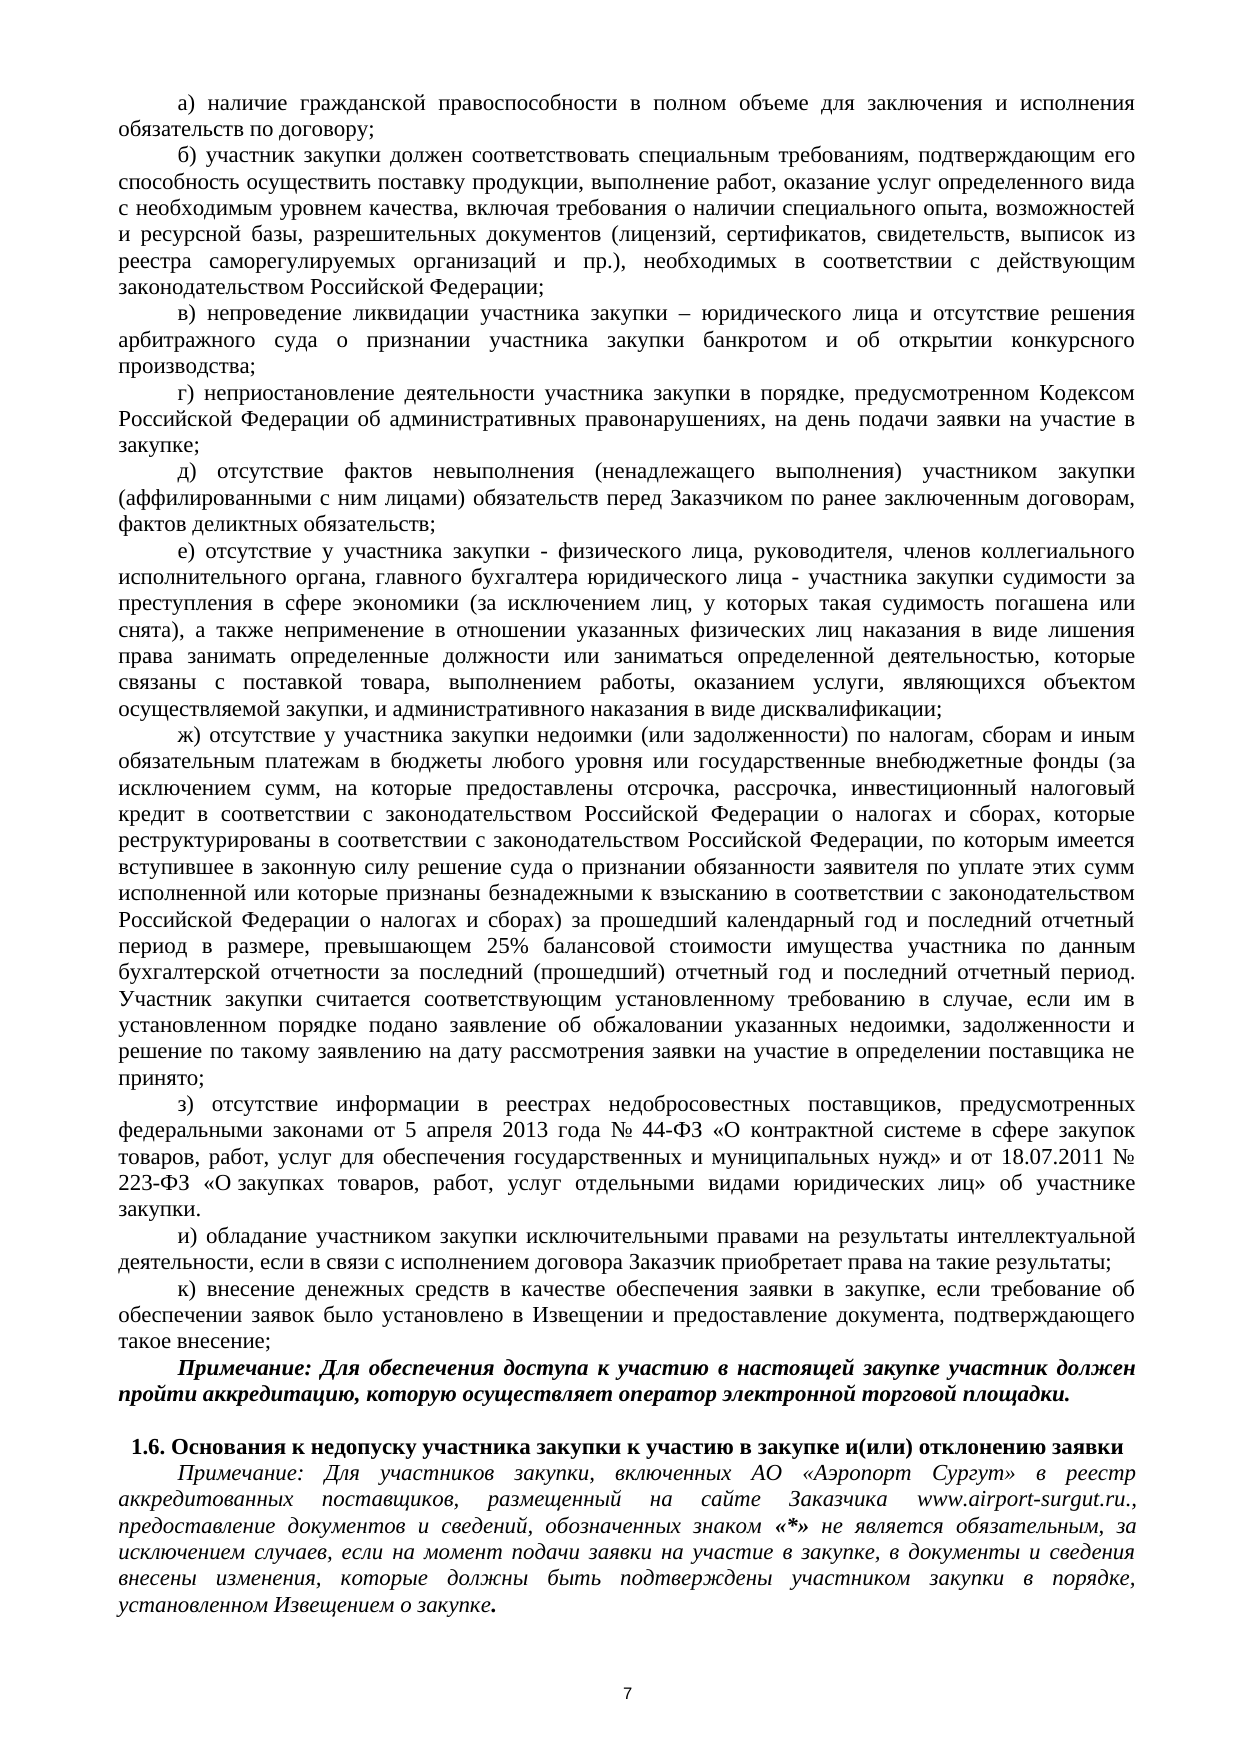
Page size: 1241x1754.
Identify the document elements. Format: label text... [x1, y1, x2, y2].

text Примечание: Для обеспечения доступа к участию в настоящей закупке участник должен пройти аккредитацию, которую осуществляет оператор электронной торговой площадки. [118, 1354, 1137, 1406]
text е) отсутствие у участника закупки - физического лица, руководителя, членов коллегиального исполнительного органа, главного бухгалтера юридического лица - участника закупки судимости за преступления в сфере экономики (за исключением лиц, у которых такая судимость погашена или снята), а также неприменение в отношении указанных физических лиц наказания в виде лишения права занимать определенные должности или заниматься определенной деятельностью, которые связаны с поставкой товара, выполнением работы, оказанием услуги, являющихся объектом осуществляемой закупки, и административного наказания в виде дисквалификации; [118, 537, 1137, 721]
text в) непроведение ликвидации участника закупки – юридического лица и отсутствие решения арбитражного суда о признании участника закупки банкротом и об открытии конкурсного производства; [118, 299, 1137, 378]
text г) неприостановление деятельности участника закупки в порядке, предусмотренном Кодексом Российской Федерации об административных правонарушениях, на день подачи заявки на участие в закупке; [118, 378, 1137, 458]
text б) участник закупки должен соответствовать специальным требованиям, подтверждающим его способность осуществить поставку продукции, выполнение работ, оказание услуг определенного вида с необходимым уровнем качества, включая требования о наличии специального опыта, возможностей и ресурсной базы, разрешительных документов (лицензий, сертификатов, свидетельств, выписок из реестра саморегулируемых организаций и пр.), необходимых в соответствии с действующим законодательством Российской Федерации; [118, 141, 1137, 299]
text и) обладание участником закупки исключительными правами на результаты интеллектуальной деятельности, если в связи с исполнением договора Заказчик приобретает права на такие результаты; [118, 1222, 1137, 1274]
text з) отсутствие информации в реестрах недобросовестных поставщиков, предусмотренных федеральными законами от 5 апреля 2013 года № 44-ФЗ «О контрактной системе в сфере закупок товаров, работ, услуг для обеспечения государственных и муниципальных нужд» и от 18.07.2011 № 223-ФЗ «О закупках товаров, работ, услуг отдельными видами юридических лиц» об участнике закупки. [118, 1090, 1137, 1222]
text к) внесение денежных средств в качестве обеспечения заявки в закупке, если требование об обеспечении заявок было установлено в Извещении и предоставление документа, подтверждающего такое внесение; [118, 1274, 1137, 1354]
text ж) отсутствие у участника закупки недоимки (или задолженности) по налогам, сборам и иным обязательным платежам в бюджеты любого уровня или государственные внебюджетные фонды (за исключением сумм, на которые предоставлены отсрочка, рассрочка, инвестиционный налоговый кредит в соответствии с законодательством Российской Федерации о налогах и сборах, которые реструктурированы в соответствии с законодательством Российской Федерации, по которым имеется вступившее в законную силу решение суда о признании обязанности заявителя по уплате этих сумм исполненной или которые признаны безнадежными к взысканию в соответствии с законодательством Российской Федерации о налогах и сборах) за прошедший календарный год и последний отчетный период в размере, превышающем 25% балансовой стоимости имущества участника по данным бухгалтерской отчетности за последний (прошедший) отчетный год и последний отчетный период. Участник закупки считается соответствующим установленному требованию в случае, если им в установленном порядке подано заявление об обжаловании указанных недоимки, задолженности и решение по такому заявлению на дату рассмотрения заявки на участие в определении поставщика не принято; [118, 721, 1137, 1090]
text д) отсутствие фактов невыполнения (ненадлежащего выполнения) участником закупки (аффилированными с ним лицами) обязательств перед Заказчиком по ранее заключенным договорам, фактов деликтных обязательств; [118, 458, 1137, 537]
text а) наличие гражданской правоспособности в полном объеме для заключения и исполнения обязательств по договору; [118, 89, 1137, 141]
text Примечание: Для участников закупки, включенных АО «Аэропорт Сургут» в реестр аккредитованных поставщиков, размещенный на сайте Заказчика www.airport-surgut.ru., предоставление документов и сведений, обозначенных знаком «*» не является обязательным, за исключением случаев, если на момент подачи заявки на участие в закупке, в документы и сведения внесены изменения, которые должны быть подтверждены участником закупки в порядке, установленном Извещением о закупке. [118, 1459, 1137, 1617]
text 1.6. Основания к недопуску участника закупки к участию в закупке и(или) отклонению заявки [118, 1433, 1137, 1459]
